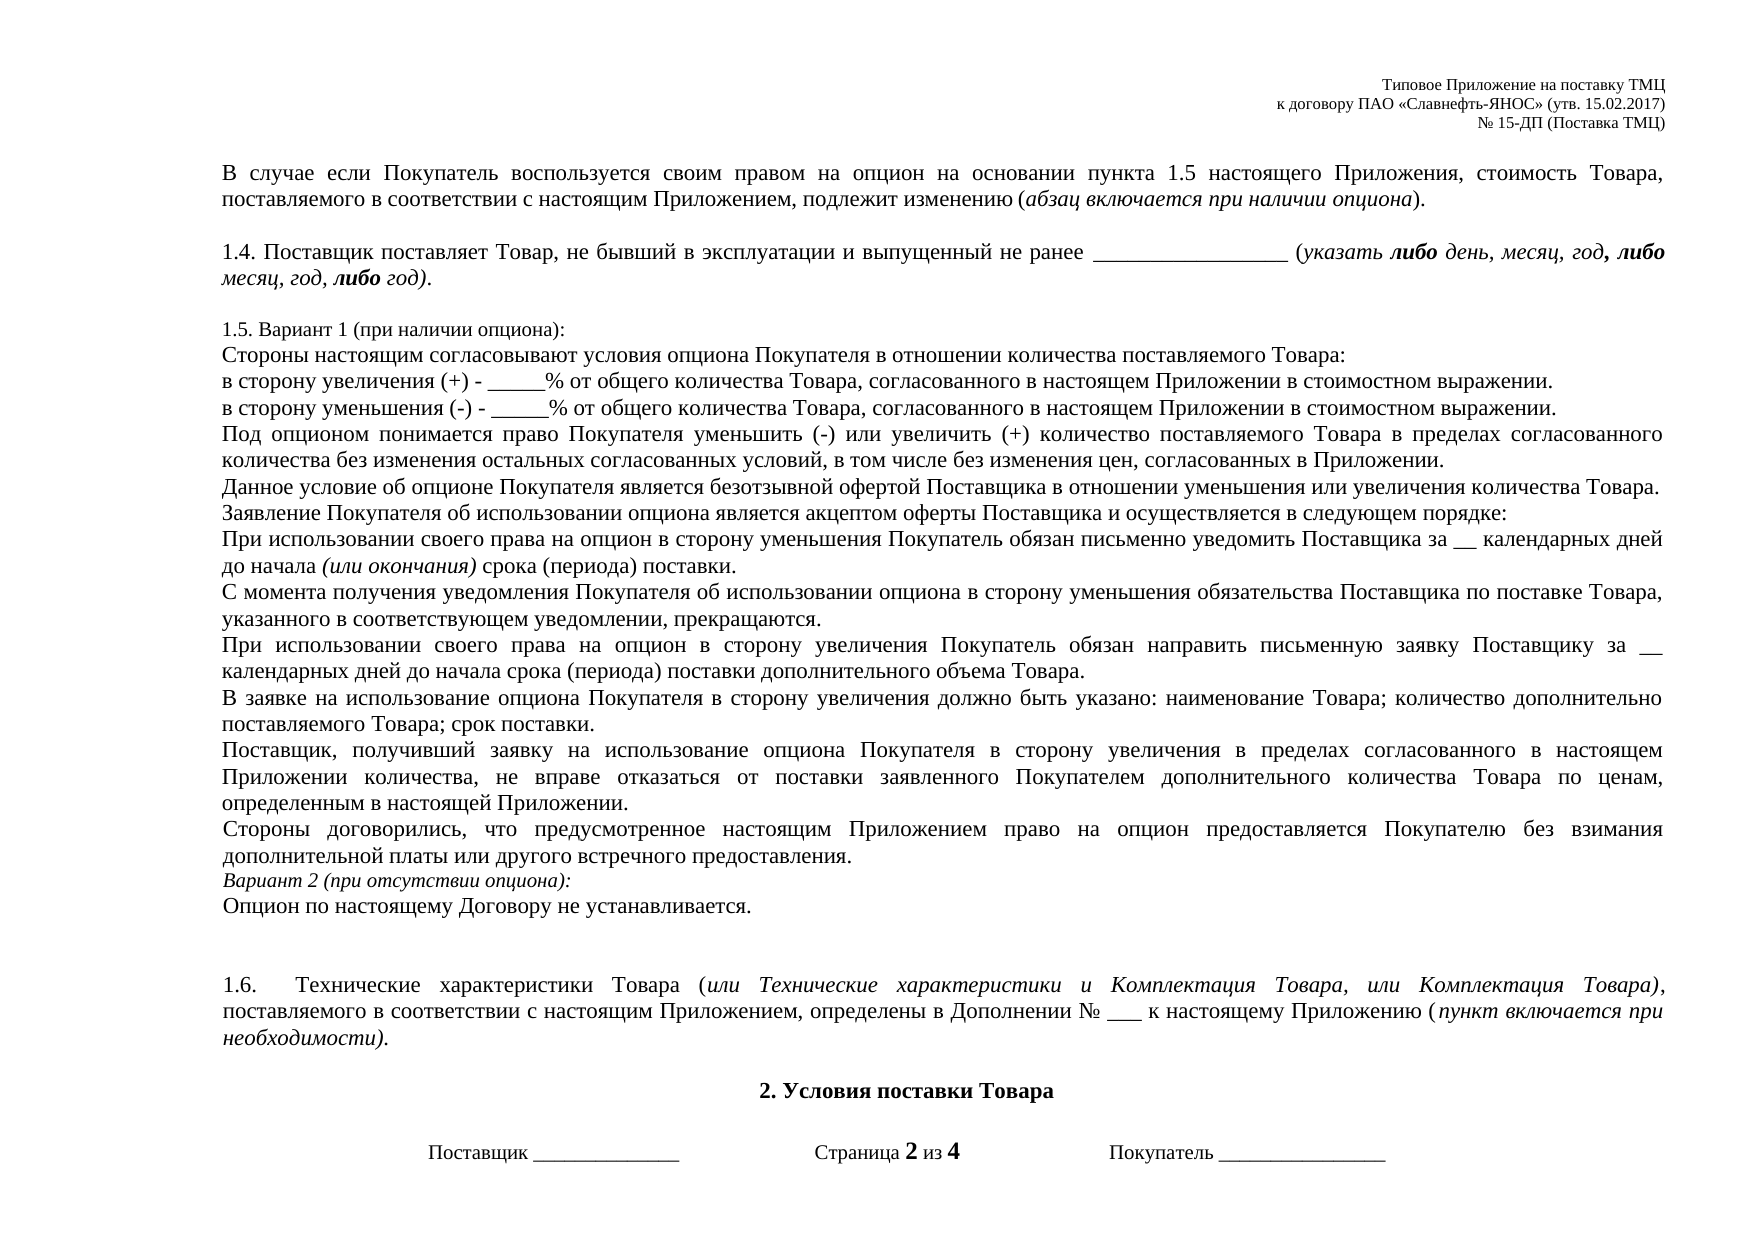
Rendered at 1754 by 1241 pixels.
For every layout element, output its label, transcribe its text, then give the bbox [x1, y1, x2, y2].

text 2. Условия поставки Товара [148, 1077, 1665, 1103]
text 1.4. Поставщик поставляет Товар, не бывший в эксплуатации и выпущенный не ранее . [222, 238, 1665, 291]
